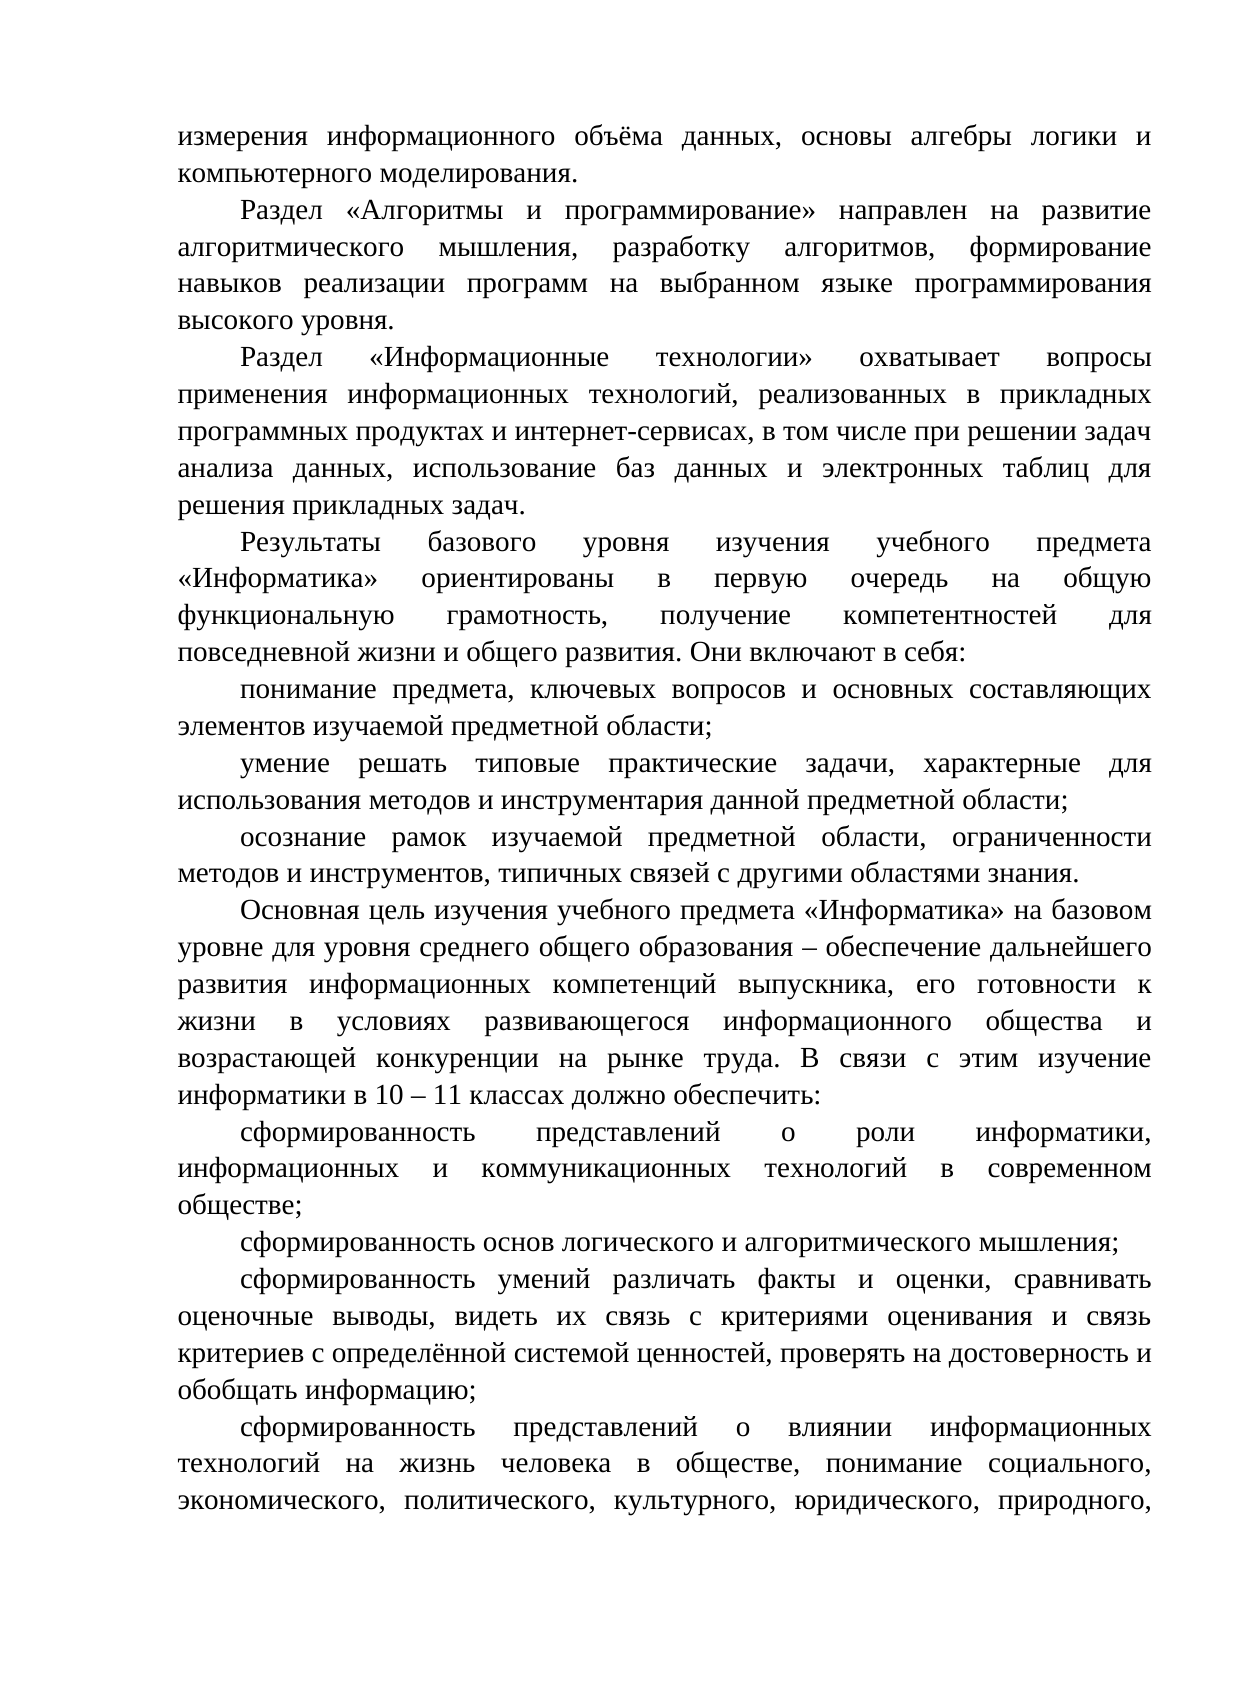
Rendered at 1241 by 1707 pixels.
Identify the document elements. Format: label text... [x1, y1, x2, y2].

text умение решать типовые практические задачи, характерные для использования методов и инструментария данной предметной области; [177, 745, 1152, 815]
text понимание предмета, ключевых вопросов и основных составляющих элементов изучаемой предметной области; [177, 671, 1152, 742]
text сформированность представлений о роли информатики, информационных и коммуникационных технологий в современном обществе; [177, 1114, 1152, 1221]
text сформированность основ логического и алгоритмического мышления; [177, 1224, 1152, 1258]
text Результаты базового уровня изучения учебного предмета «Информатика» ориентированы в первую очередь на общую функциональную грамотность, получение компетентностей для повседневной жизни и общего развития. Они включают в себя: [177, 524, 1152, 668]
text осознание рамок изучаемой предметной области, ограниченности методов и инструментов, типичных связей с другими областями знания. [177, 819, 1152, 889]
text Раздел «Информационные технологии» охватывает вопросы применения информационных технологий, реализованных в прикладных программных продуктах и интернет-сервисах, в том числе при решении задач анализа данных, использование баз данных и электронных таблиц для решения прикладных задач. [177, 339, 1152, 520]
text сформированность умений различать факты и оценки, сравнивать оценочные выводы, видеть их связь с критериями оценивания и связь критериев с определённой системой ценностей, проверять на достоверность и обобщать информацию; [177, 1261, 1152, 1405]
text Основная цель изучения учебного предмета «Информатика» на базовом уровне для уровня среднего общего образования – обеспечение дальнейшего развития информационных компетенций выпускника, его готовности к жизни в условиях развивающегося информационного общества и возрастающей конкуренции на рынке труда. В связи с этим изучение информатики в 10 – 11 классах должно обеспечить: [177, 892, 1152, 1110]
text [177, 118, 1152, 188]
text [177, 1409, 1152, 1516]
text Раздел «Алгоритмы и программирование» направлен на развитие алгоритмического мышления, разработку алгоритмов, формирование навыков реализации программ на выбранном языке программирования высокого уровня. [177, 192, 1152, 336]
